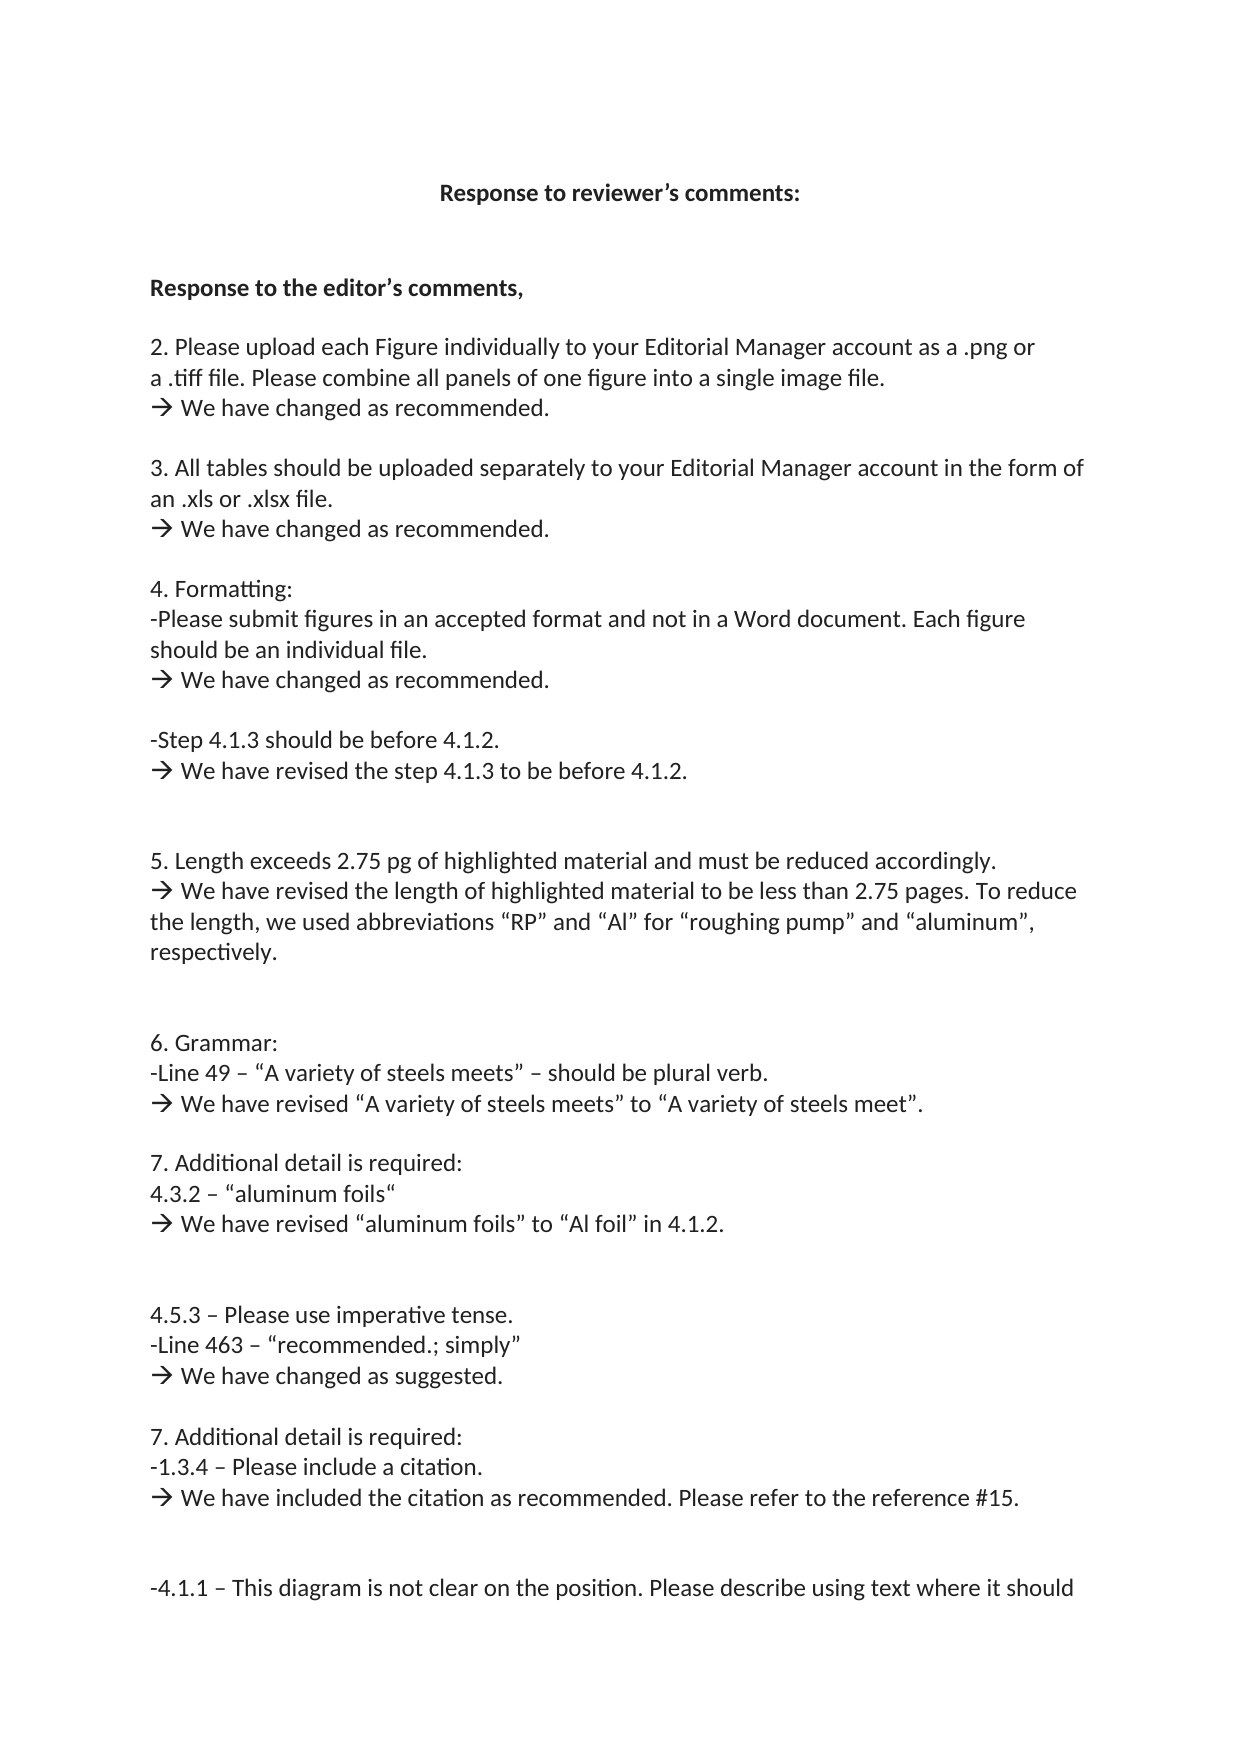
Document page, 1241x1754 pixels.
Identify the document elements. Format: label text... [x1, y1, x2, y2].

text Response to the editor’s comments, [150, 241, 1090, 302]
text 7. Additional detail is required: 4.3.2 – “aluminum foils“ We have revised “aluminum foils” to “Al foil” in 4.1.2. [150, 1147, 1090, 1239]
text 3. All tables should be uploaded separately to your Editorial Manager account in the form of an .xls or .xlsx file. We have changed as recommended. [150, 452, 1090, 544]
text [150, 1542, 1090, 1603]
text 6. Grammar: -Line 49 – “A variety of steels meets” – should be plural verb. We have revised “A variety of steels meets” to “A variety of steels meet”. [150, 996, 1090, 1118]
text 4.5.3 – Please use imperative tense. -Line 463 – “recommended.; simply” We have changed as suggested. 7. Additional detail is required: -1.3.4 – Please include a citation. We have included the citation as recommended. Please refer to the reference #15. [150, 1268, 1090, 1512]
text 5. Length exceeds 2.75 pg of highlighted material and must be reduced accordingly. We have revised the length of highlighted material to be less than 2.75 pages. To reduce the length, we used abbreviations “RP” and “Al” for “roughing pump” and “aluminum”, respectively. [150, 814, 1090, 967]
text 4. Formatting: -Please submit figures in an accepted format and not in a Word document. Each figure should be an individual file. We have changed as recommended. [150, 573, 1090, 695]
text -Step 4.1.3 should be before 4.1.2. We have revised the step 4.1.3 to be before 4.1.2. [150, 724, 1090, 785]
text 2. Please upload each Figure individually to your Editorial Manager account as a .png or a .tiff file. Please combine all panels of one figure into a single image file. We have changed as recommended. [150, 332, 1090, 423]
text Response to reviewer’s comments: [150, 177, 1090, 208]
